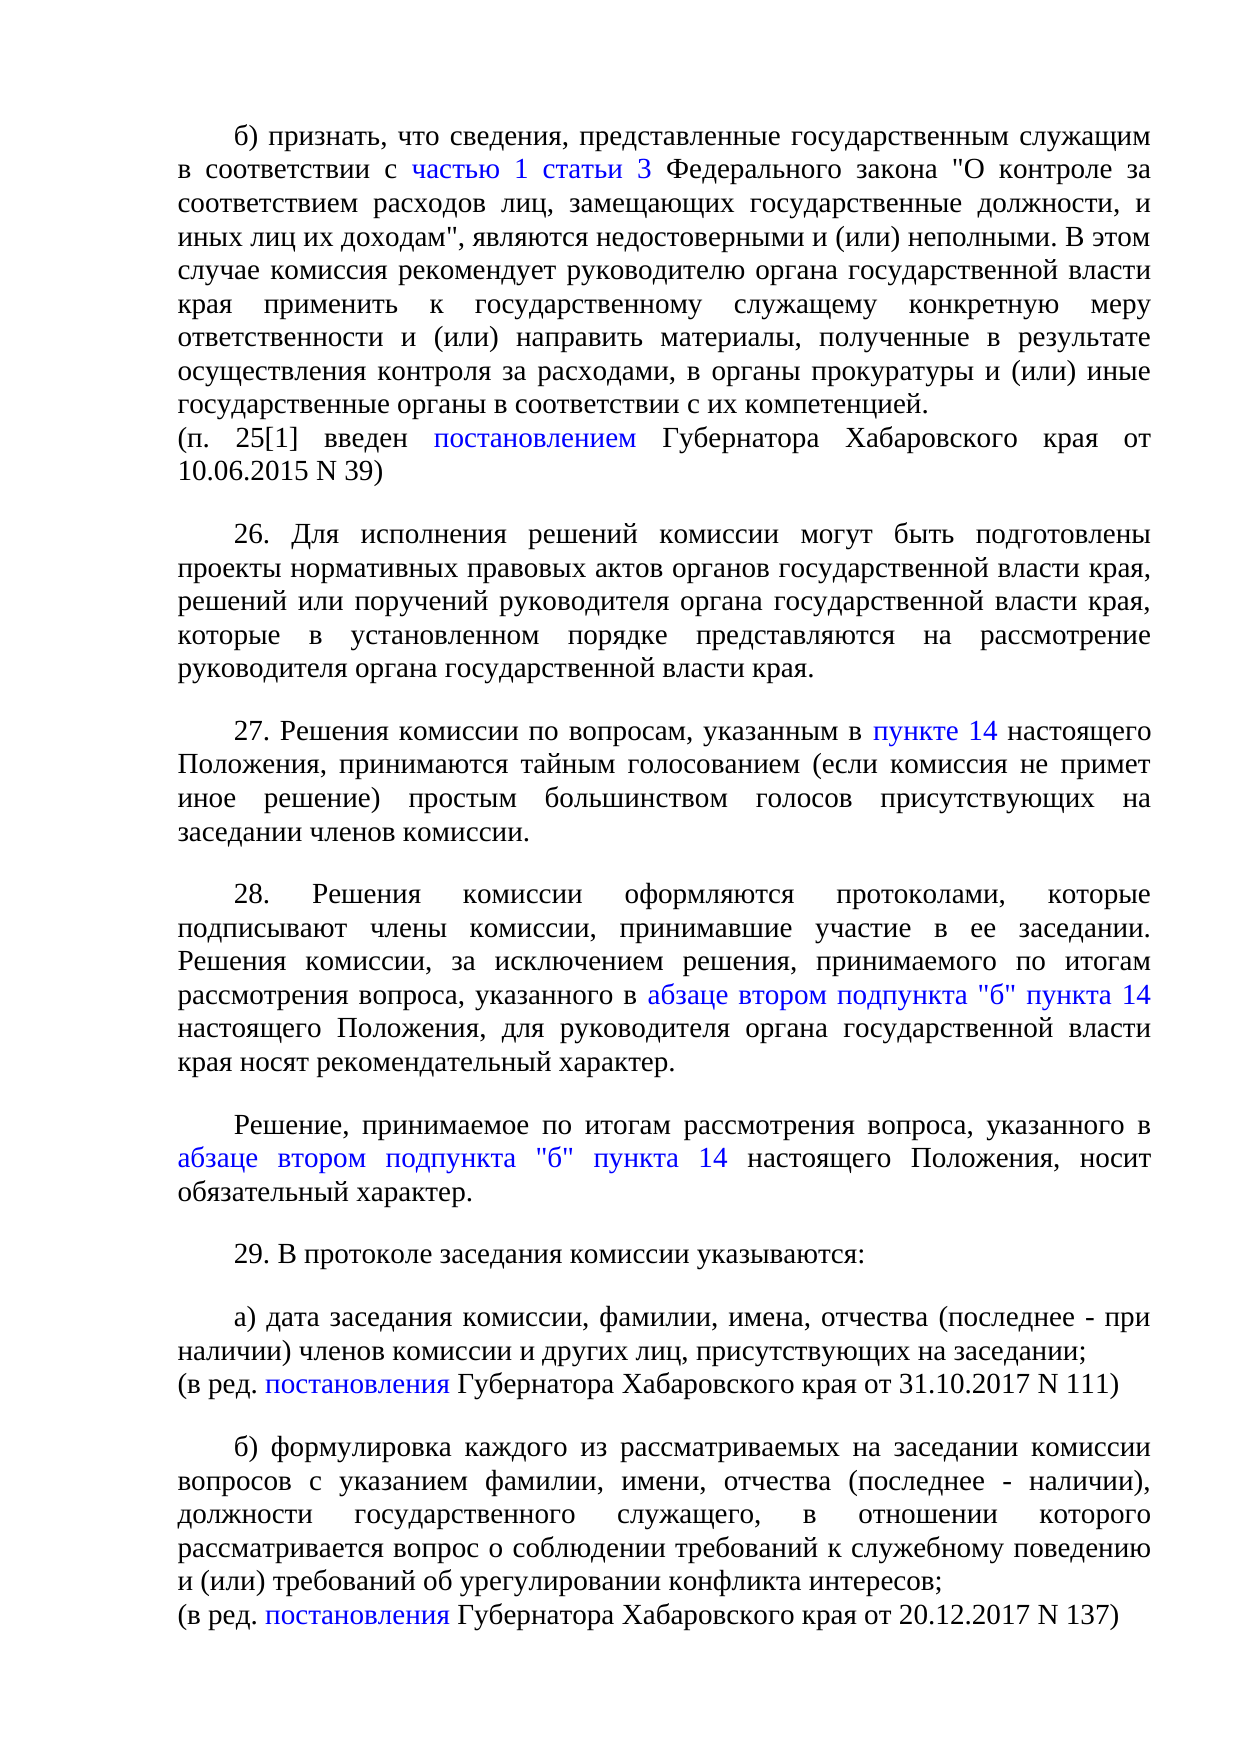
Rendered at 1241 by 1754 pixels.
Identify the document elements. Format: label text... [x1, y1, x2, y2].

text а) дата заседания комиссии, фамилии, имена, отчества (последнее - при наличии) членов комиссии и других лиц, присутствующих на заседании; [177, 1299, 1152, 1366]
text б) формулировка каждого из рассматриваемых на заседании комиссии вопросов с указанием фамилии, имени, отчества (последнее - наличии), должности государственного служащего, в отношении которого рассматривается вопрос о соблюдении требований к служебному поведению и (или) требований об урегулировании конфликта интересов; [177, 1429, 1152, 1597]
text б) признать, что сведения, представленные государственным служащим в соответствии с частью 1 статьи 3 Федерального закона "О контроле за соответствием расходов лиц, замещающих государственные должности, и иных лиц их доходам", являются недостоверными и (или) неполными. В этом случае комиссия рекомендует руководителю органа государственной власти края применить к государственному служащему конкретную меру ответственности и (или) направить материалы, полученные в результате осуществления контроля за расходами, в органы прокуратуры и (или) иные государственные органы в соответствии с их компетенцией. [177, 118, 1152, 420]
text (в ред. постановления Губернатора Хабаровского края от 31.10.2017 N 111) [177, 1366, 1152, 1400]
text (в ред. постановления Губернатора Хабаровского края от 20.12.2017 N 137) [177, 1597, 1152, 1630]
text 26. Для исполнения решений комиссии могут быть подготовлены проекты нормативных правовых актов органов государственной власти края, решений или поручений руководителя органа государственной власти края, которые в установленном порядке представляются на рассмотрение руководителя органа государственной власти края. [177, 516, 1152, 684]
text 29. В протоколе заседания комиссии указываются: [177, 1237, 1152, 1270]
text Решение, принимаемое по итогам рассмотрения вопроса, указанного в абзаце втором подпункта "б" пункта 14 настоящего Положения, носит обязательный характер. [177, 1107, 1152, 1207]
text 28. Решения комиссии оформляются протоколами, которые подписывают члены комиссии, принимавшие участие в ее заседании. Решения комиссии, за исключением решения, принимаемого по итогам рассмотрения вопроса, указанного в абзаце втором подпункта "б" пункта 14 настоящего Положения, для руководителя органа государственной власти края носят рекомендательный характер. [177, 876, 1152, 1078]
text 27. Решения комиссии по вопросам, указанным в пункте 14 настоящего Положения, принимаются тайным голосованием (если комиссия не примет иное решение) простым большинством голосов присутствующих на заседании членов комиссии. [177, 713, 1152, 847]
text (п. 25[1] введен постановлением Губернатора Хабаровского края от 10.06.2015 N 39) [177, 420, 1152, 487]
